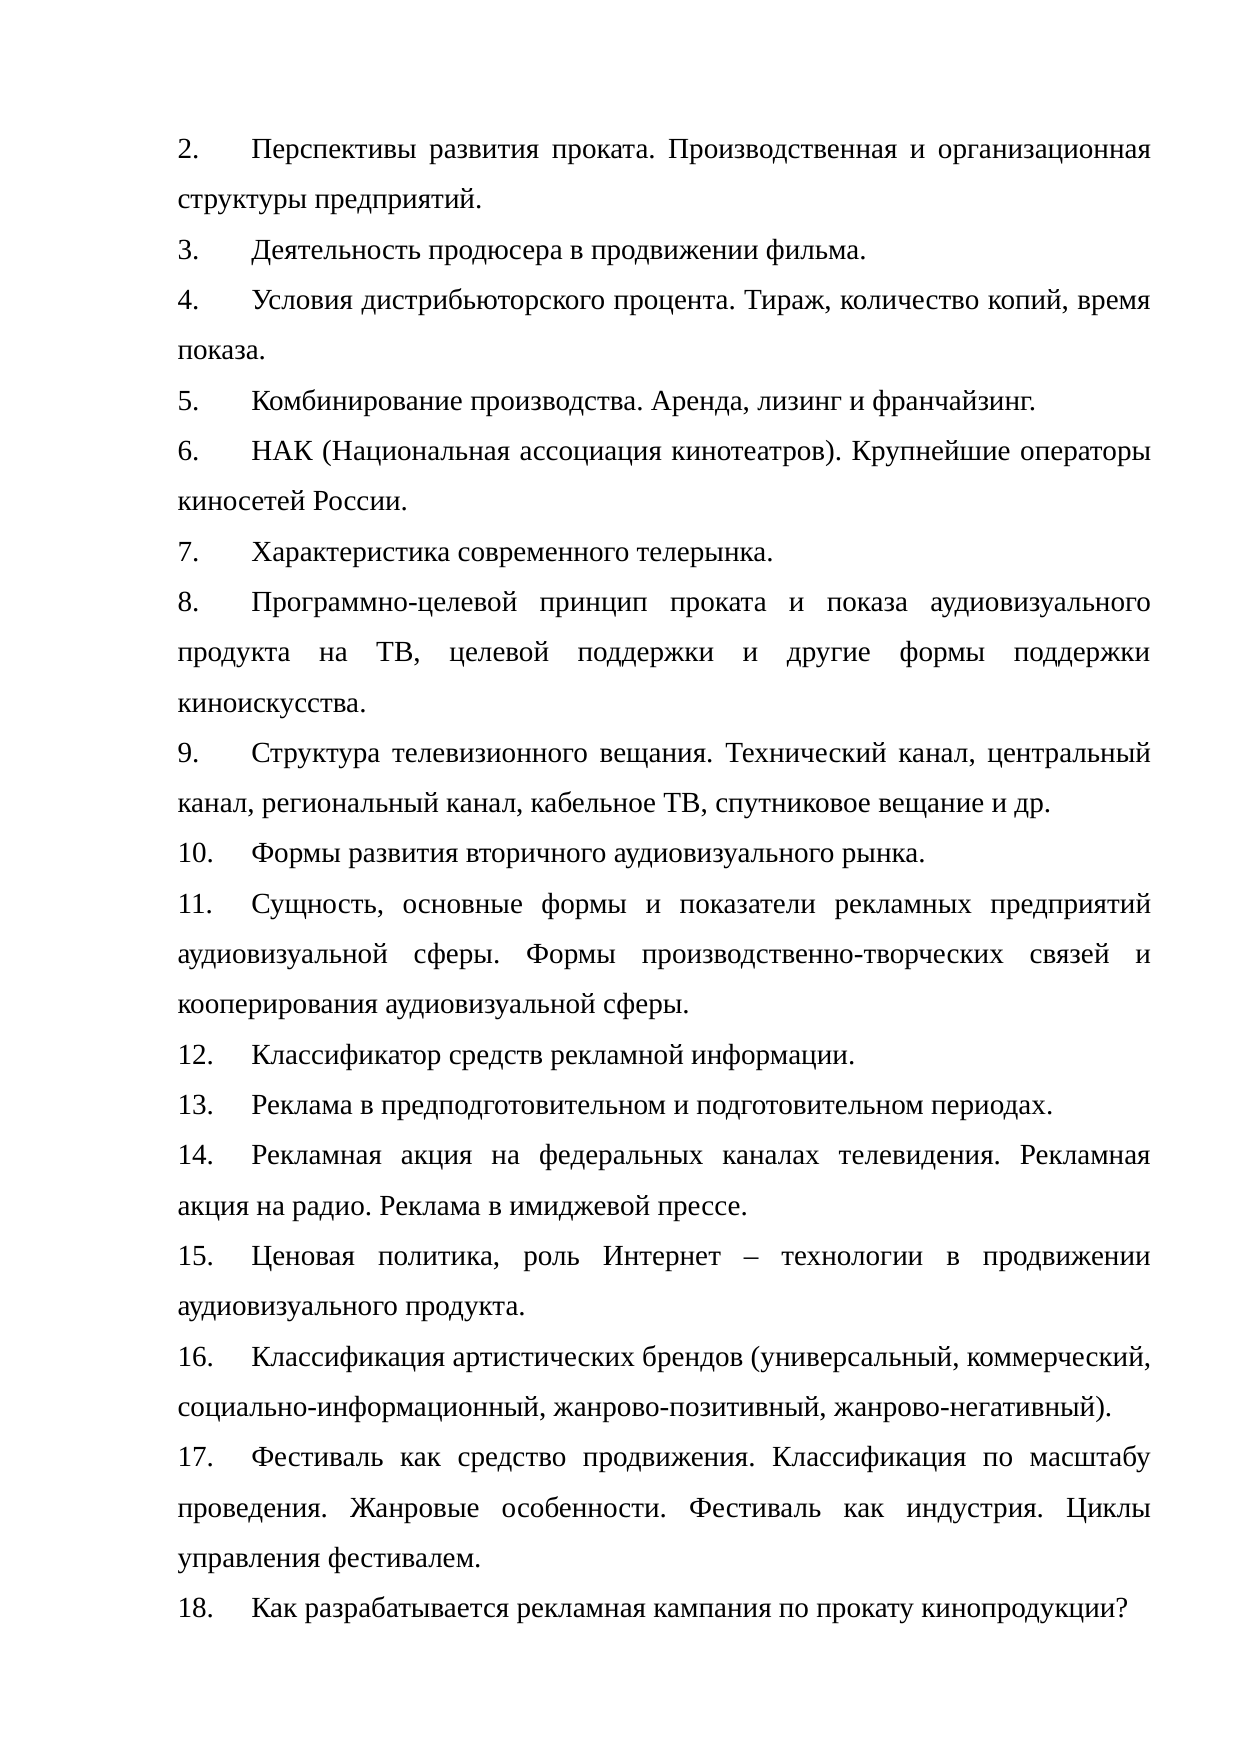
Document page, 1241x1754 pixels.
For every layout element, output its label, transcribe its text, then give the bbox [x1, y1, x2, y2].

text 9. Структура телевизионного вещания. Технический канал, центральный канал, региональный канал, кабельное ТВ, спутниковое вещание и др. [177, 735, 1152, 819]
text 10. Формы развития вторичного аудиовизуального рынка. [177, 836, 1152, 869]
text 4. Условия дистрибьюторского процента. Тираж, количество копий, время показа. [177, 282, 1152, 366]
text 11. Сущность, основные формы и показатели рекламных предприятий аудиовизуальной сферы. Формы производственно-творческих связей и кооперирования аудиовизуальной сферы. [177, 886, 1152, 1020]
text 15. Ценовая политика, роль Интернет – технологии в продвижении аудиовизуального продукта. [177, 1238, 1152, 1322]
text 16. Классификация артистических брендов (универсальный, коммерческий, социально-информационный, жанрово-позитивный, жанрово-негативный). [177, 1339, 1152, 1423]
text 5. Комбинирование производства. Аренда, лизинг и франчайзинг. [177, 383, 1152, 416]
text 3. Деятельность продюсера в продвижении фильма. [177, 232, 1152, 265]
text 6. НАК (Национальная ассоциация кинотеатров). Крупнейшие операторы киносетей России. [177, 433, 1152, 517]
text 13. Реклама в предподготовительном и подготовительном периодах. [177, 1087, 1152, 1121]
text 2. Перспективы развития проката. Производственная и организационная структуры предприятий. [177, 131, 1152, 215]
text 18. Как разрабатывается рекламная кампания по прокату кинопродукции? [177, 1590, 1152, 1624]
text 17. Фестиваль как средство продвижения. Классификация по масштабу проведения. Жанровые особенности. Фестиваль как индустрия. Циклы управления фестивалем. [177, 1439, 1152, 1573]
text 7. Характеристика современного телерынка. [177, 534, 1152, 567]
text 8. Программно-целевой принцип проката и показа аудиовизуального продукта на ТВ, целевой поддержки и другие формы поддержки киноискусства. [177, 584, 1152, 718]
text 14. Рекламная акция на федеральных каналах телевидения. Рекламная акция на радио. Реклама в имиджевой прессе. [177, 1137, 1152, 1221]
text 12. Классификатор средств рекламной информации. [177, 1037, 1152, 1070]
